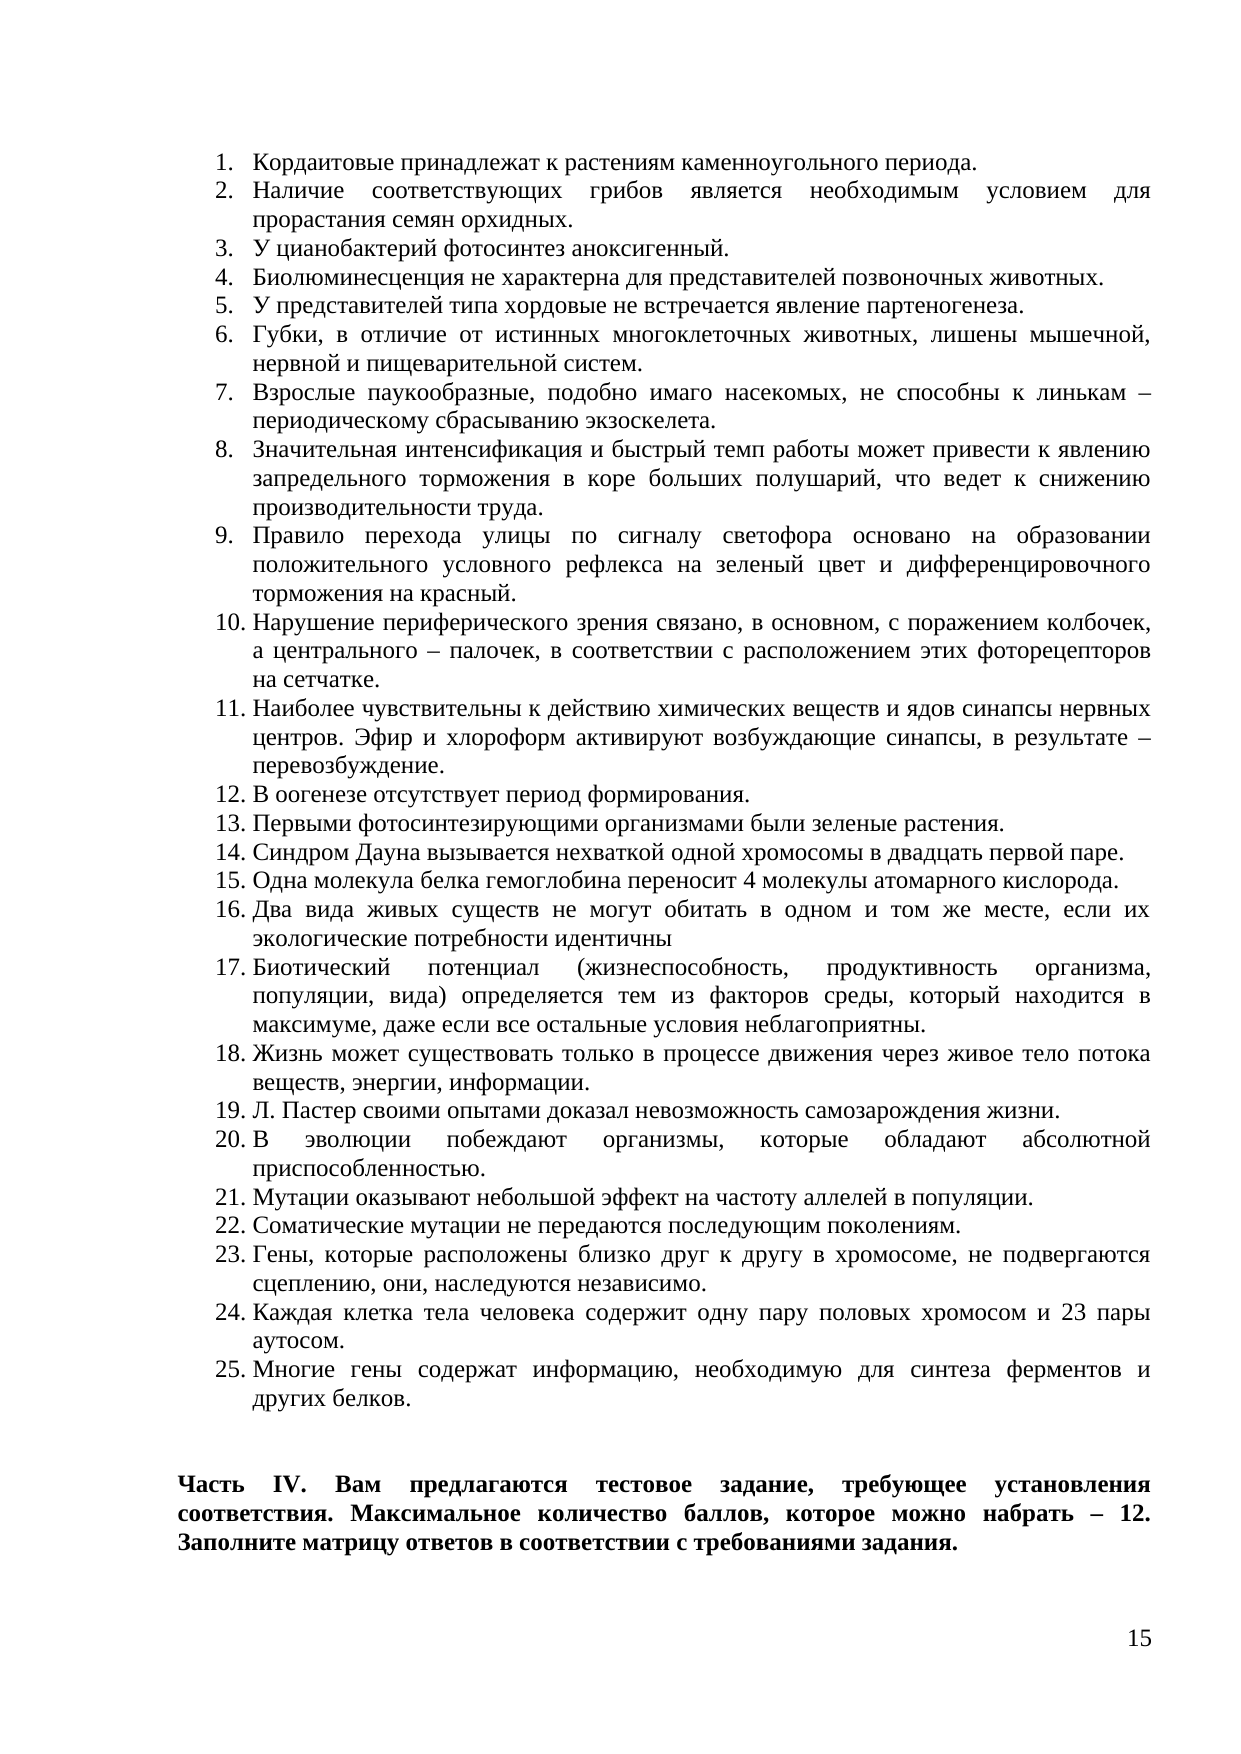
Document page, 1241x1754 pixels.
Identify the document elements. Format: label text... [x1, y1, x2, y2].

list Взрослые паукообразные, подобно имаго насекомых, не способны к линькам – периодическому сбрасыванию экзоскелета. [215, 377, 1152, 434]
list Значительная интенсификация и быстрый темп работы может привести к явлению запредельного торможения в коре больших полушарий, что ведет к снижению производительности труда. [215, 434, 1152, 521]
list Синдром Дауна вызывается нехваткой одной хромосомы в двадцать первой паре. [215, 837, 1152, 866]
list У представителей типа хордовые не встречается явление партеногенеза. [215, 291, 1152, 319]
list Нарушение периферического зрения связано, в основном, с поражением колбочек, а центрального – палочек, в соответствии с расположением этих фоторецепторов на сетчатке. [215, 607, 1152, 693]
list Два вида живых существ не могут обитать в одном и том же месте, если их экологические потребности идентичны [215, 894, 1152, 952]
list В эволюции побеждают организмы, которые обладают абсолютной приспособленностью. [215, 1124, 1152, 1182]
list Одна молекула белка гемоглобина переносит 4 молекулы атомарного кислорода. [215, 866, 1152, 894]
list Многие гены содержат информацию, необходимую для синтеза ферментов и других белков. [215, 1354, 1152, 1412]
list В оогенезе отсутствует период формирования. [215, 779, 1152, 808]
text Часть IV. Вам предлагаются тестовое задание, требующее установления соответствия. Максимальное количество баллов, которое можно набрать – 12. Заполните матрицу ответов в соответствии с требованиями задания. [177, 1469, 1152, 1556]
list Наиболее чувствительны к действию химических веществ и ядов синапсы нервных центров. Эфир и хлороформ активируют возбуждающие синапсы, в результате – перевозбуждение. [215, 693, 1152, 779]
list Биотический потенциал (жизнеспособность, продуктивность организма, популяции, вида) определяется тем из факторов среды, который находится в максимуме, даже если все остальные условия неблагоприятны. [215, 952, 1152, 1038]
list Мутации оказывают небольшой эффект на частоту аллелей в популяции. [215, 1182, 1152, 1211]
list Соматические мутации не передаются последующим поколениям. [215, 1211, 1152, 1239]
list Жизнь может существовать только в процессе движения через живое тело потока веществ, энергии, информации. [215, 1038, 1152, 1096]
list У цианобактерий фотосинтез аноксигенный. [215, 233, 1152, 262]
list Биолюминесценция не характерна для представителей позвоночных животных. [215, 262, 1152, 291]
list Кордаитовые принадлежат к растениям каменноугольного периода. [215, 147, 1152, 176]
list Первыми фотосинтезирующими организмами были зеленые растения. [215, 808, 1152, 837]
list Л. Пастер своими опытами доказал невозможность самозарождения жизни. [215, 1096, 1152, 1124]
list Губки, в отличие от истинных многоклеточных животных, лишены мышечной, нервной и пищеварительной систем. [215, 319, 1152, 377]
list Правило перехода улицы по сигналу светофора основано на образовании положительного условного рефлекса на зеленый цвет и дифференцировочного торможения на красный. [215, 521, 1152, 607]
list Гены, которые расположены близко друг к другу в хромосоме, не подвергаются сцеплению, они, наследуются независимо. [215, 1239, 1152, 1297]
list Каждая клетка тела человека содержит одну пару половых хромосом и 23 пары аутосом. [215, 1297, 1152, 1354]
list Наличие соответствующих грибов является необходимым условием для прорастания семян орхидных. [215, 176, 1152, 233]
